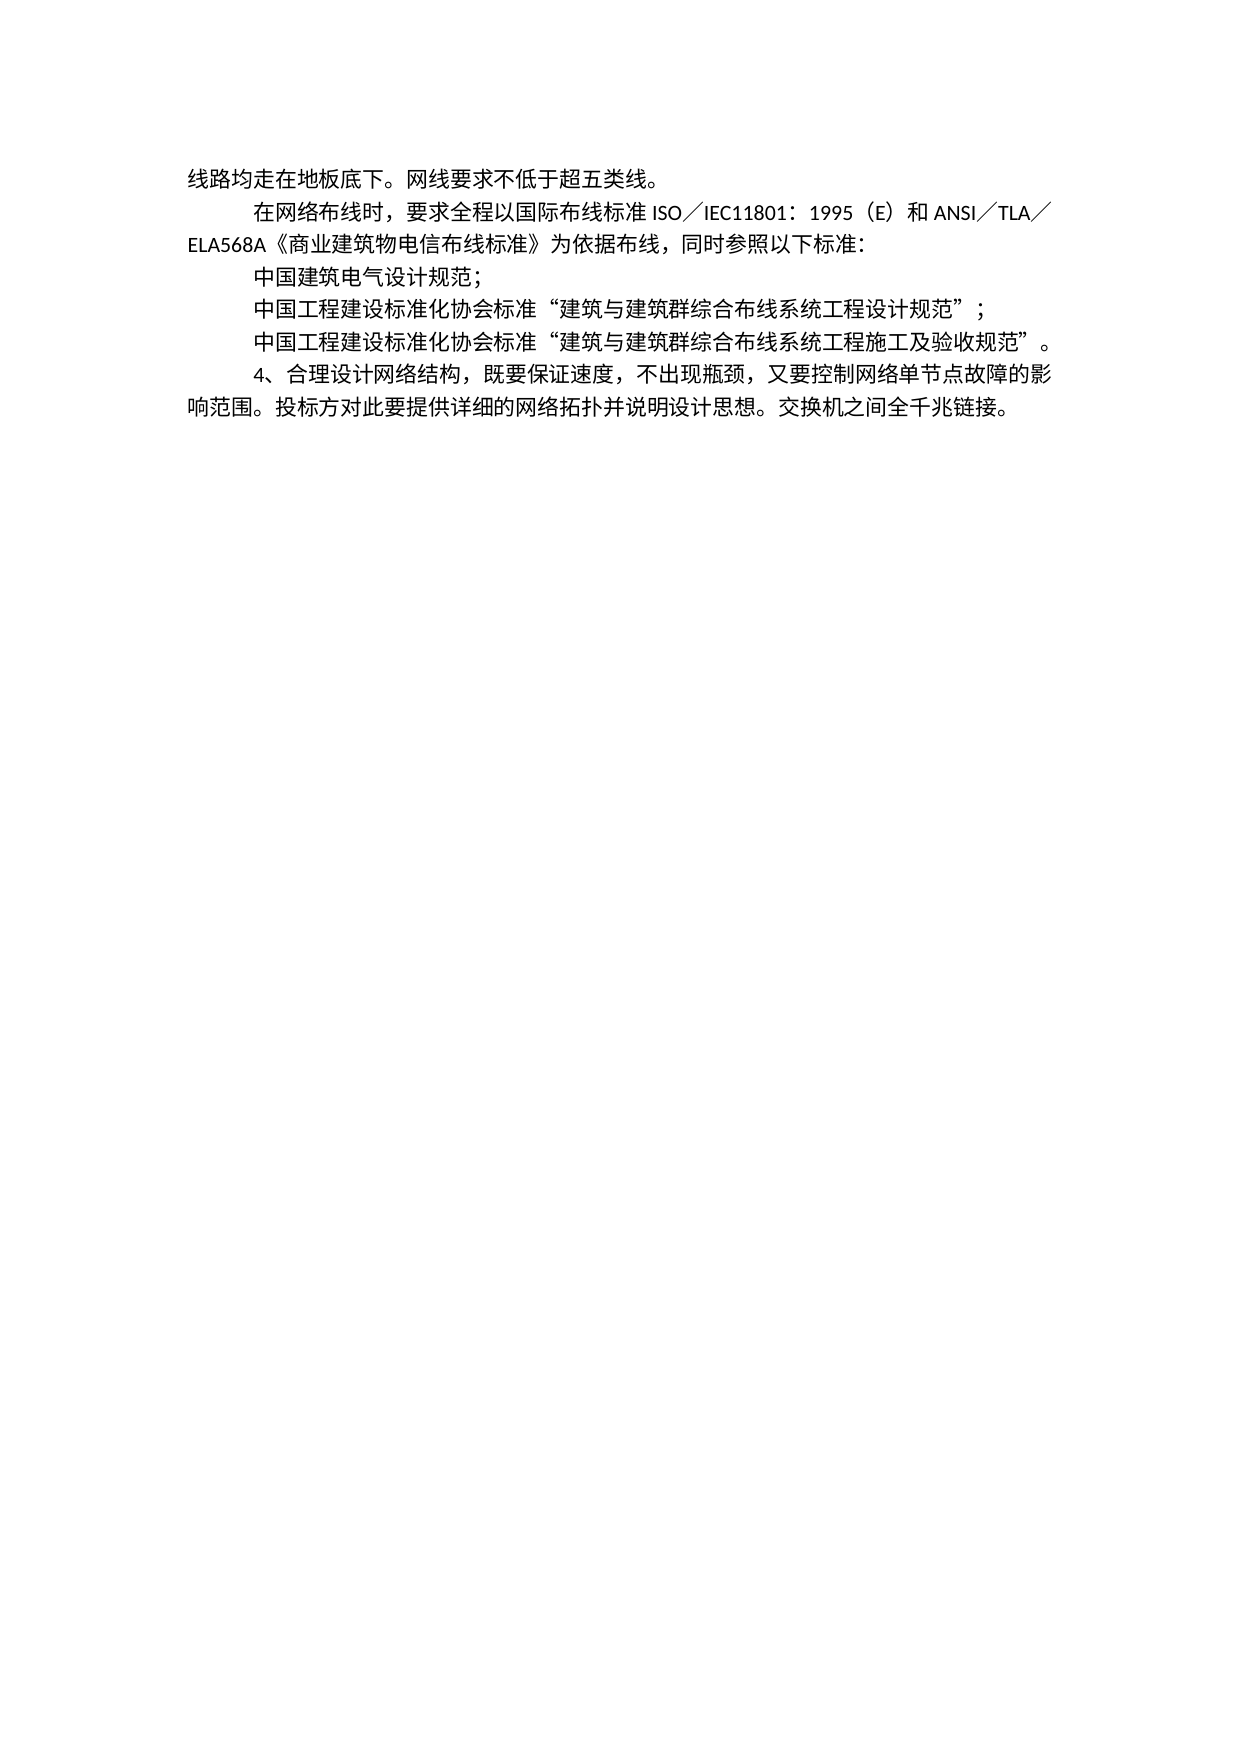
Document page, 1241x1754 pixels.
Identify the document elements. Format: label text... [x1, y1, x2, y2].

text 4、合理设计网络结构，既要保证速度，不出现瓶颈，又要控制网络单节点故障的影响范围。投标方对此要提供详细的网络拓扑并说明设计思想。交换机之间全千兆链接。 [187, 357, 1053, 422]
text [187, 162, 1053, 194]
text 中国工程建设标准化协会标准“建筑与建筑群综合布线系统工程设计规范”； [187, 292, 1053, 324]
text 中国工程建设标准化协会标准“建筑与建筑群综合布线系统工程施工及验收规范”。 [187, 324, 1053, 357]
text 中国建筑电气设计规范； [187, 259, 1053, 292]
text 在网络布线时，要求全程以国际布线标准ISO／IEC11801：1995（E）和ANSI／TLA／ELA568A《商业建筑物电信布线标准》为依据布线，同时参照以下标准： [187, 194, 1053, 259]
